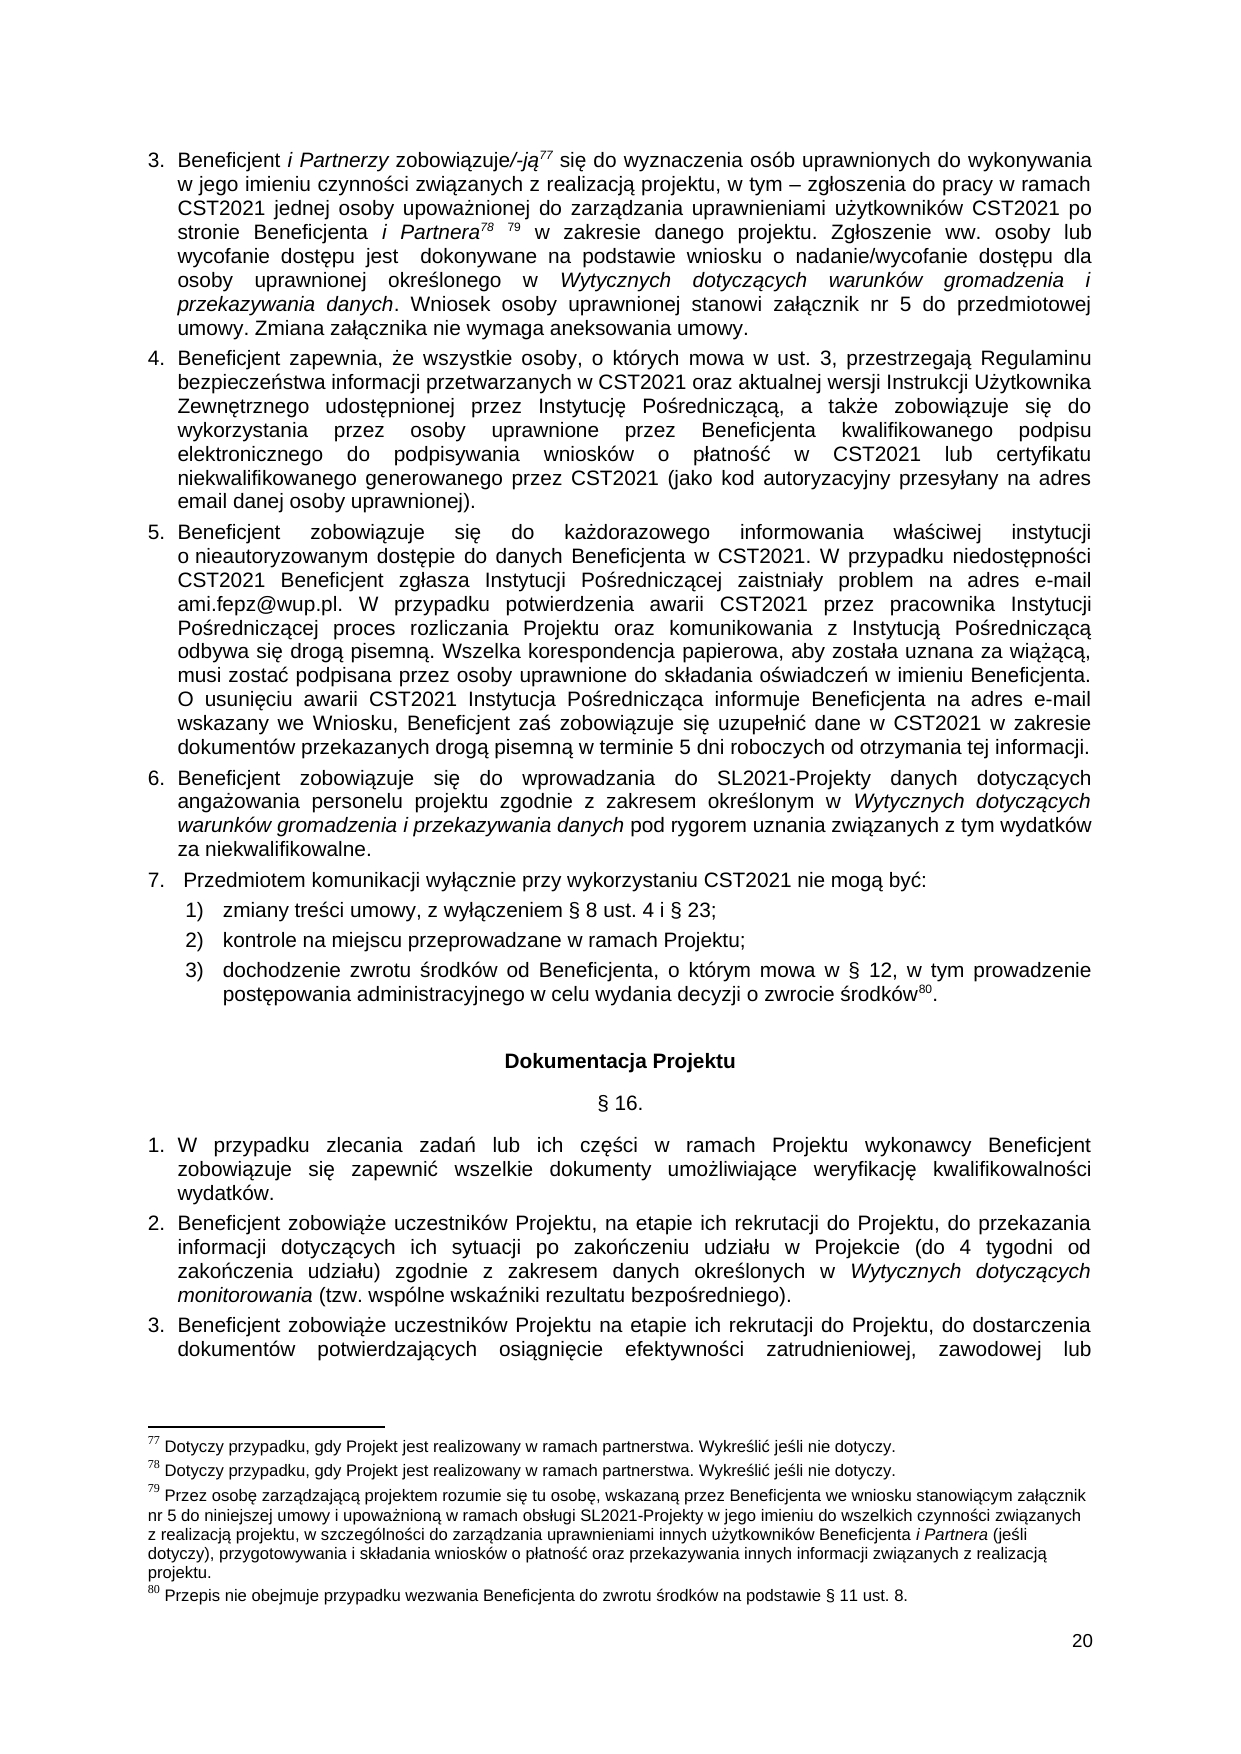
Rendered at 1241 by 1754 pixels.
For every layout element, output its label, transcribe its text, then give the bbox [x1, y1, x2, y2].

list Beneficjent i Partnerzy zobowiązuje/-ją się do wyznaczenia osób uprawnionych do wykonywania w jego imieniu czynności związanych z realizacją projektu, w tym – zgłoszenia do pracy w ramach CST2021 jednej osoby upoważnionej do zarządzania uprawnieniami użytkowników CST2021 po stronie Beneficjenta i Partnera w zakresie danego projektu. Zgłoszenie ww. osoby lub wycofanie dostępu jest dokonywane na podstawie wniosku o nadanie/wycofanie dostępu dla osoby uprawnionej określonego w Wytycznych dotyczących warunków gromadzenia i przekazywania danych. Wniosek osoby uprawnionej stanowi załącznik nr 5 do przedmiotowej umowy. Zmiana załącznika nie wymaga aneksowania umowy. [148, 148, 1092, 339]
list W przypadku zlecania zadań lub ich części w ramach Projektu wykonawcy Beneficjent zobowiązuje się zapewnić wszelkie dokumenty umożliwiające weryfikację kwalifikowalności wydatków. [148, 1133, 1092, 1205]
list zmiany treści umowy, z wyłączeniem § 8 ust. 4 i § 23; [185, 898, 1092, 922]
list dochodzenie zwrotu środków od Beneficjenta, o którym mowa w § 12, w tym prowadzenie postępowania administracyjnego w celu wydania decyzji o zwrocie środków. [185, 958, 1092, 1006]
list Beneficjent zapewnia, że wszystkie osoby, o których mowa w ust. 3, przestrzegają Regulaminu bezpieczeństwa informacji przetwarzanych w CST2021 oraz aktualnej wersji Instrukcji Użytkownika Zewnętrznego udostępnionej przez Instytucję Pośredniczącą, a także zobowiązuje się do wykorzystania przez osoby uprawnione przez Beneficjenta kwalifikowanego podpisu elektronicznego do podpisywania wniosków o płatność w CST2021 lub certyfikatu niekwalifikowanego generowanego przez CST2021 (jako kod autoryzacyjny przesyłany na adres email danej osoby uprawnionej). [148, 346, 1092, 513]
text Dokumentacja Projektu [148, 1049, 1092, 1073]
list kontrole na miejscu przeprowadzane w ramach Projektu; [185, 928, 1092, 952]
list Przedmiotem komunikacji wyłącznie przy wykorzystaniu CST2021 nie mogą być: [148, 867, 1092, 891]
text § 16. [148, 1091, 1092, 1115]
list Beneficjent zobowiązuje się do każdorazowego informowania właściwej instytucji o nieautoryzowanym dostępie do danych Beneficjenta w CST2021. W przypadku niedostępności CST2021 Beneficjent zgłasza Instytucji Pośredniczącej zaistniały problem na adres e-mail ami.fepz@wup.pl. W przypadku potwierdzenia awarii CST2021 przez pracownika Instytucji Pośredniczącej proces rozliczania Projektu oraz komunikowania z Instytucją Pośredniczącą odbywa się drogą pisemną. Wszelka korespondencja papierowa, aby została uznana za wiążącą, musi zostać podpisana przez osoby uprawnione do składania oświadczeń w imieniu Beneficjenta. O usunięciu awarii CST2021 Instytucja Pośrednicząca informuje Beneficjenta na adres e-mail wskazany we Wniosku, Beneficjent zaś zobowiązuje się uzupełnić dane w CST2021 w zakresie dokumentów przekazanych drogą pisemną w terminie 5 dni roboczych od otrzymania tej informacji. [148, 519, 1092, 759]
list Beneficjent zobowiąże uczestników Projektu, na etapie ich rekrutacji do Projektu, do przekazania informacji dotyczących ich sytuacji po zakończeniu udziału w Projekcie (do 4 tygodni od zakończenia udziału) zgodnie z zakresem danych określonych w Wytycznych dotyczących monitorowania (tzw. wspólne wskaźniki rezultatu bezpośredniego). [148, 1211, 1092, 1307]
list Beneficjent zobowiązuje się do wprowadzania do SL2021-Projekty danych dotyczących angażowania personelu projektu zgodnie z zakresem określonym w Wytycznych dotyczących warunków gromadzenia i przekazywania danych pod rygorem uznania związanych z tym wydatków za niekwalifikowalne. [148, 765, 1092, 861]
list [148, 1313, 1092, 1361]
